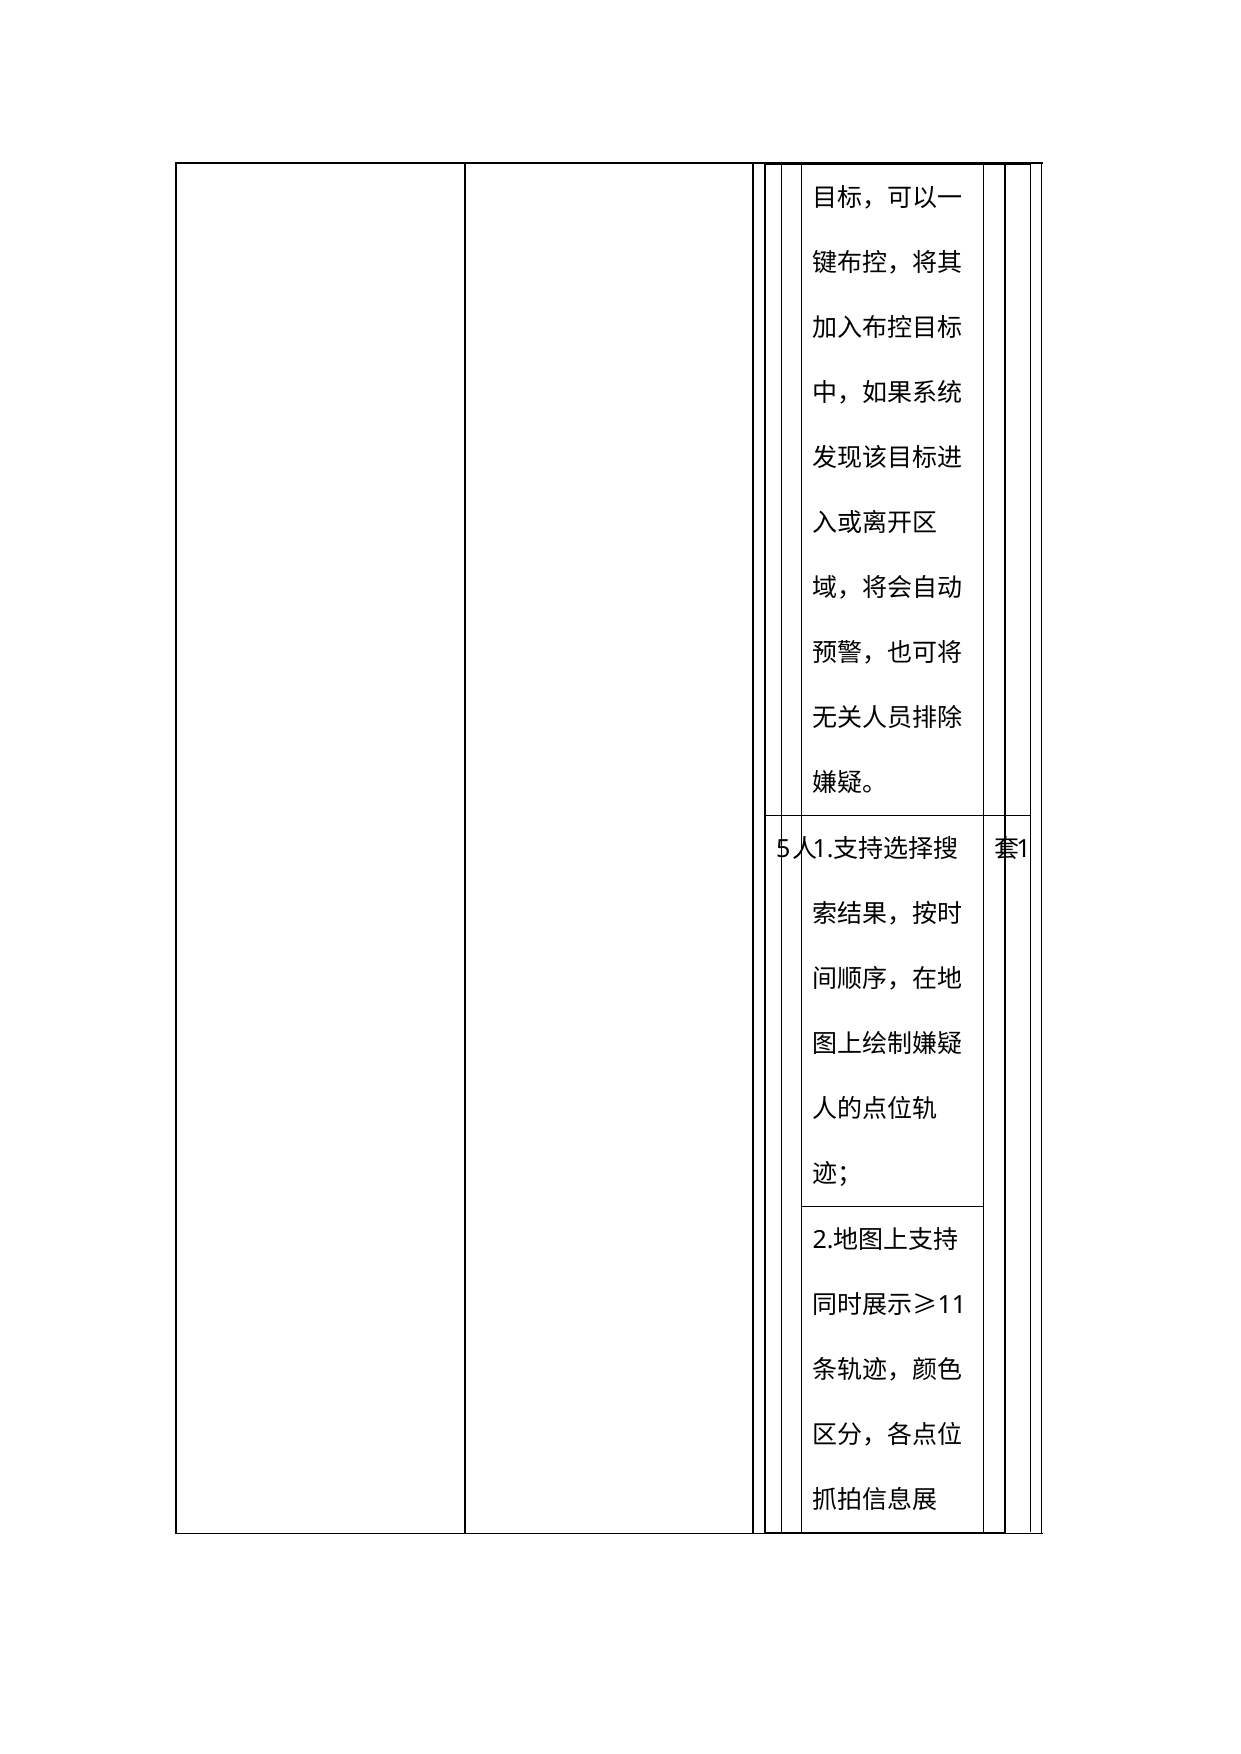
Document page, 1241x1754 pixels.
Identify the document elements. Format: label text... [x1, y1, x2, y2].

table_cell ▲ [466, 164, 752, 1533]
table_cell [1006, 164, 1041, 1533]
table_cell [802, 816, 983, 1206]
table_cell [754, 164, 764, 1533]
table_cell 1 [177, 164, 464, 1533]
table_cell [766, 165, 781, 815]
table_cell [782, 165, 801, 815]
table_cell [782, 816, 801, 1532]
table_cell [984, 165, 1004, 815]
table_cell [984, 816, 1004, 1532]
table_cell [802, 165, 983, 815]
table_cell [766, 816, 781, 1532]
table_cell [802, 1207, 983, 1532]
